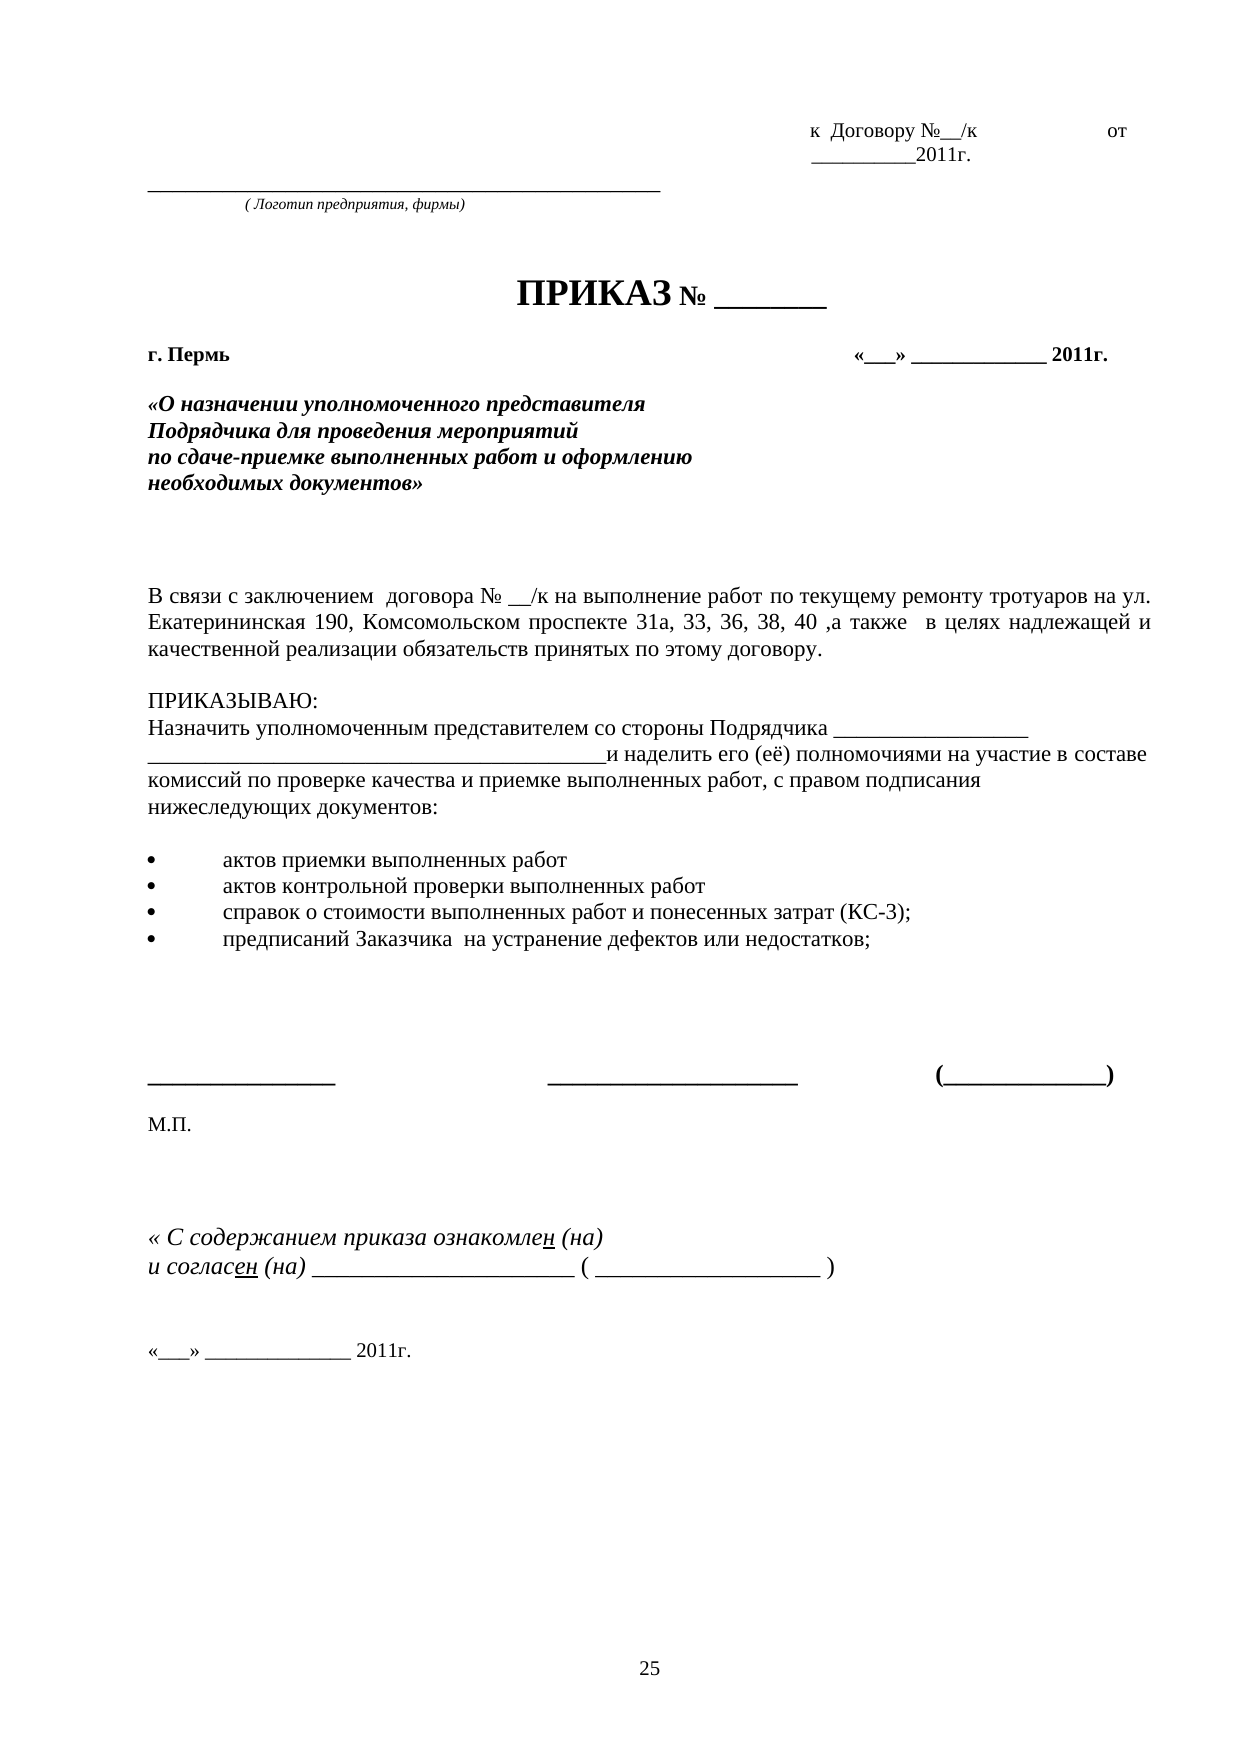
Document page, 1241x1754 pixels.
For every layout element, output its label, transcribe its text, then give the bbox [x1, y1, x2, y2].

text Назначить уполномоченным представителем со стороны Подрядчика _________________ ________________________________________и наделить его (её) полномочиями на участие в составе комиссий по проверке качества и приемке выполненных работ, с правом подписания нижеследующих документов: [148, 714, 1152, 819]
list справок о стоимости выполненных работ и понесенных затрат (КС-3); [148, 898, 1152, 925]
text Подрядчика для проведения мероприятий [148, 417, 1152, 443]
text «О назначении уполномоченного представителя [148, 390, 1152, 417]
text _______________ ____________________ (_____________) [148, 1059, 1152, 1088]
list актов приемки выполненных работ [148, 846, 1152, 872]
text ПРИКАЗЫВАЮ: [148, 687, 1152, 714]
text г. Пермь «___» _____________ 2011г. [148, 342, 1152, 366]
text и согласен (на) _____________________ ( __________________ ) [148, 1251, 1152, 1280]
list предписаний Заказчика на устранение дефектов или недостатков; [148, 925, 1152, 951]
text к Договору №__/к от __________2011г. [810, 118, 1152, 166]
text «___» ______________ 2011г. [148, 1338, 1152, 1362]
text М.П. [148, 1112, 1152, 1136]
list актов контрольной проверки выполненных работ [148, 872, 1152, 898]
text необходимых документов» [148, 469, 1152, 496]
text ПРИКАЗ № ________ [443, 270, 1152, 313]
text _________________________________________ [148, 166, 1152, 195]
text « С содержанием приказа ознакомлен (на) [148, 1222, 1152, 1251]
text по сдаче-приемке выполненных работ и оформлению [148, 443, 1152, 469]
text ( Логотип предприятия, фирмы) [148, 195, 1152, 213]
text В связи с заключением договора № __/к на выполнение работ по текущему ремонту тротуаров на ул. Екатерининская 190, Комсомольском проспекте 31а, 33, 36, 38, 40 ,а также в целях надлежащей и качественной реализации обязательств принятых по этому договору. [148, 582, 1152, 661]
